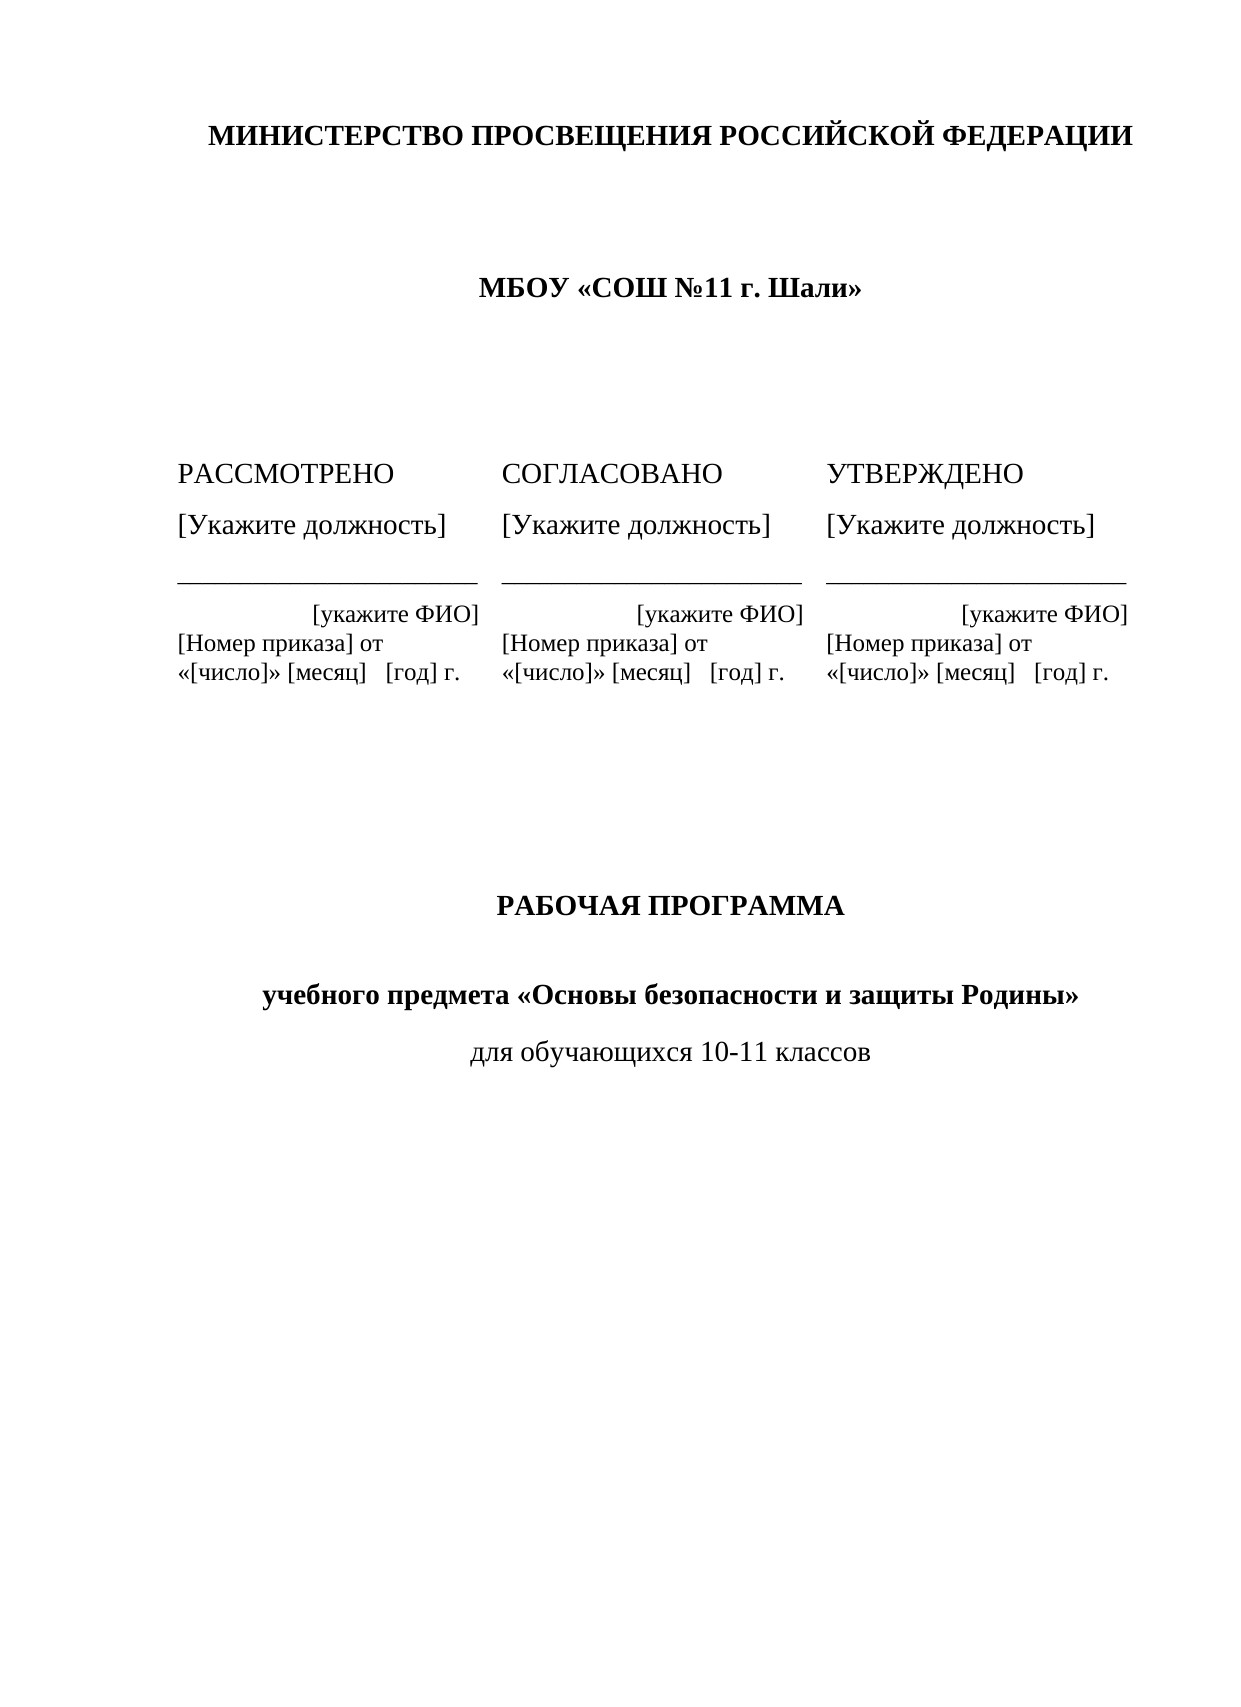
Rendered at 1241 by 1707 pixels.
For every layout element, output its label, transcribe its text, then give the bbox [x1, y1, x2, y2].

table_header РАССМОТРЕНО [Укажите должность] ________________________ [укажите ФИО] [Номер приказа] от «[число]» [месяц] [год] г. [166, 456, 490, 727]
text МБОУ «СОШ №11 г. Шали» [190, 270, 1152, 304]
table_header УТВЕРЖДЕНО [Укажите должность] ________________________ [укажите ФИО] [Номер приказа] от «[число]» [месяц] [год] г. [815, 456, 1139, 727]
text РАБОЧАЯ ПРОГРАММА [190, 888, 1152, 921]
text МИНИСТЕРСТВО ПРОСВЕЩЕНИЯ РОССИЙСКОЙ ФЕДЕРАЦИИ [190, 118, 1152, 152]
text учебного предмета «Основы безопасности и защиты Родины» [190, 977, 1152, 1011]
text для обучающихся 10-11 классов [190, 1034, 1152, 1067]
table_header СОГЛАСОВАНО [Укажите должность] ________________________ [укажите ФИО] [Номер приказа] от «[число]» [месяц] [год] г. [490, 456, 815, 727]
